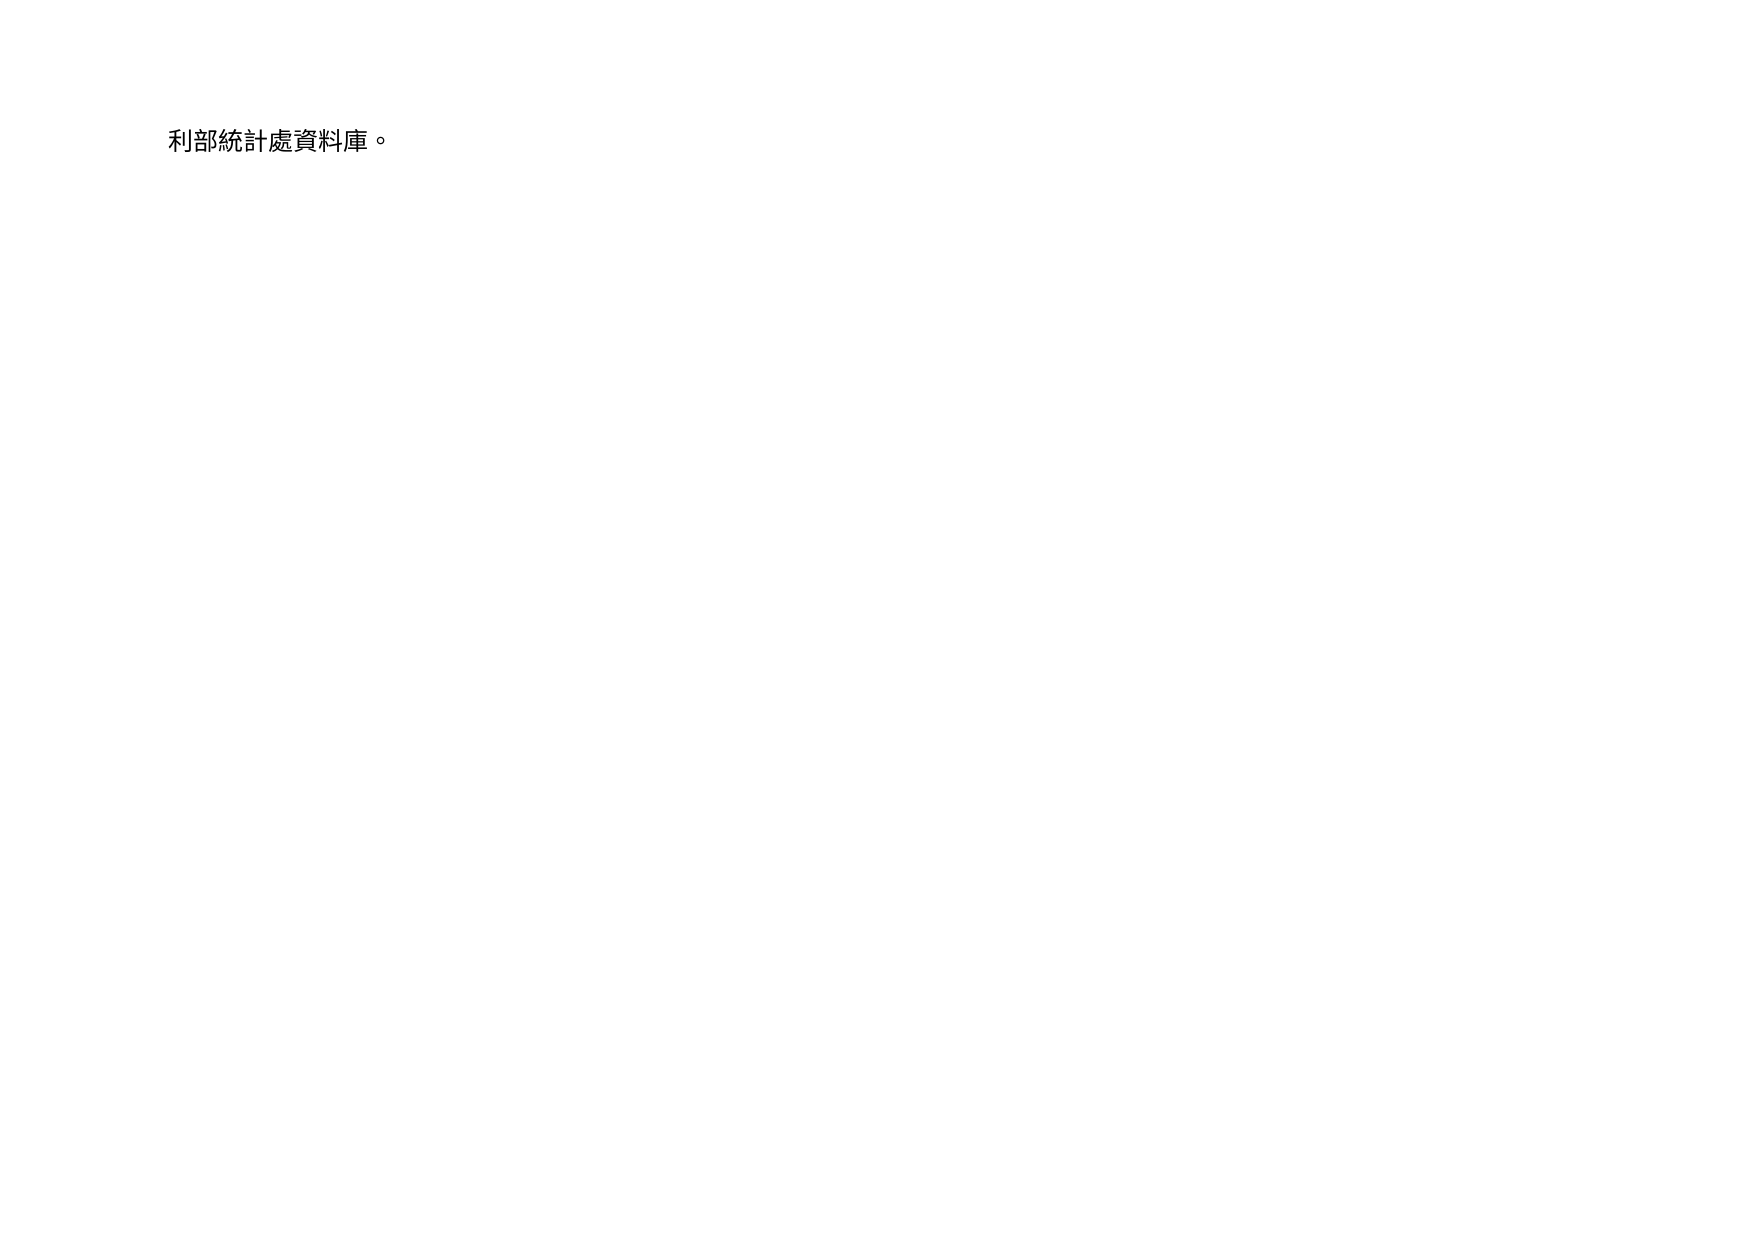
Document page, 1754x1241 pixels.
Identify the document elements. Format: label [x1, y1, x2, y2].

text [118, 118, 1636, 158]
